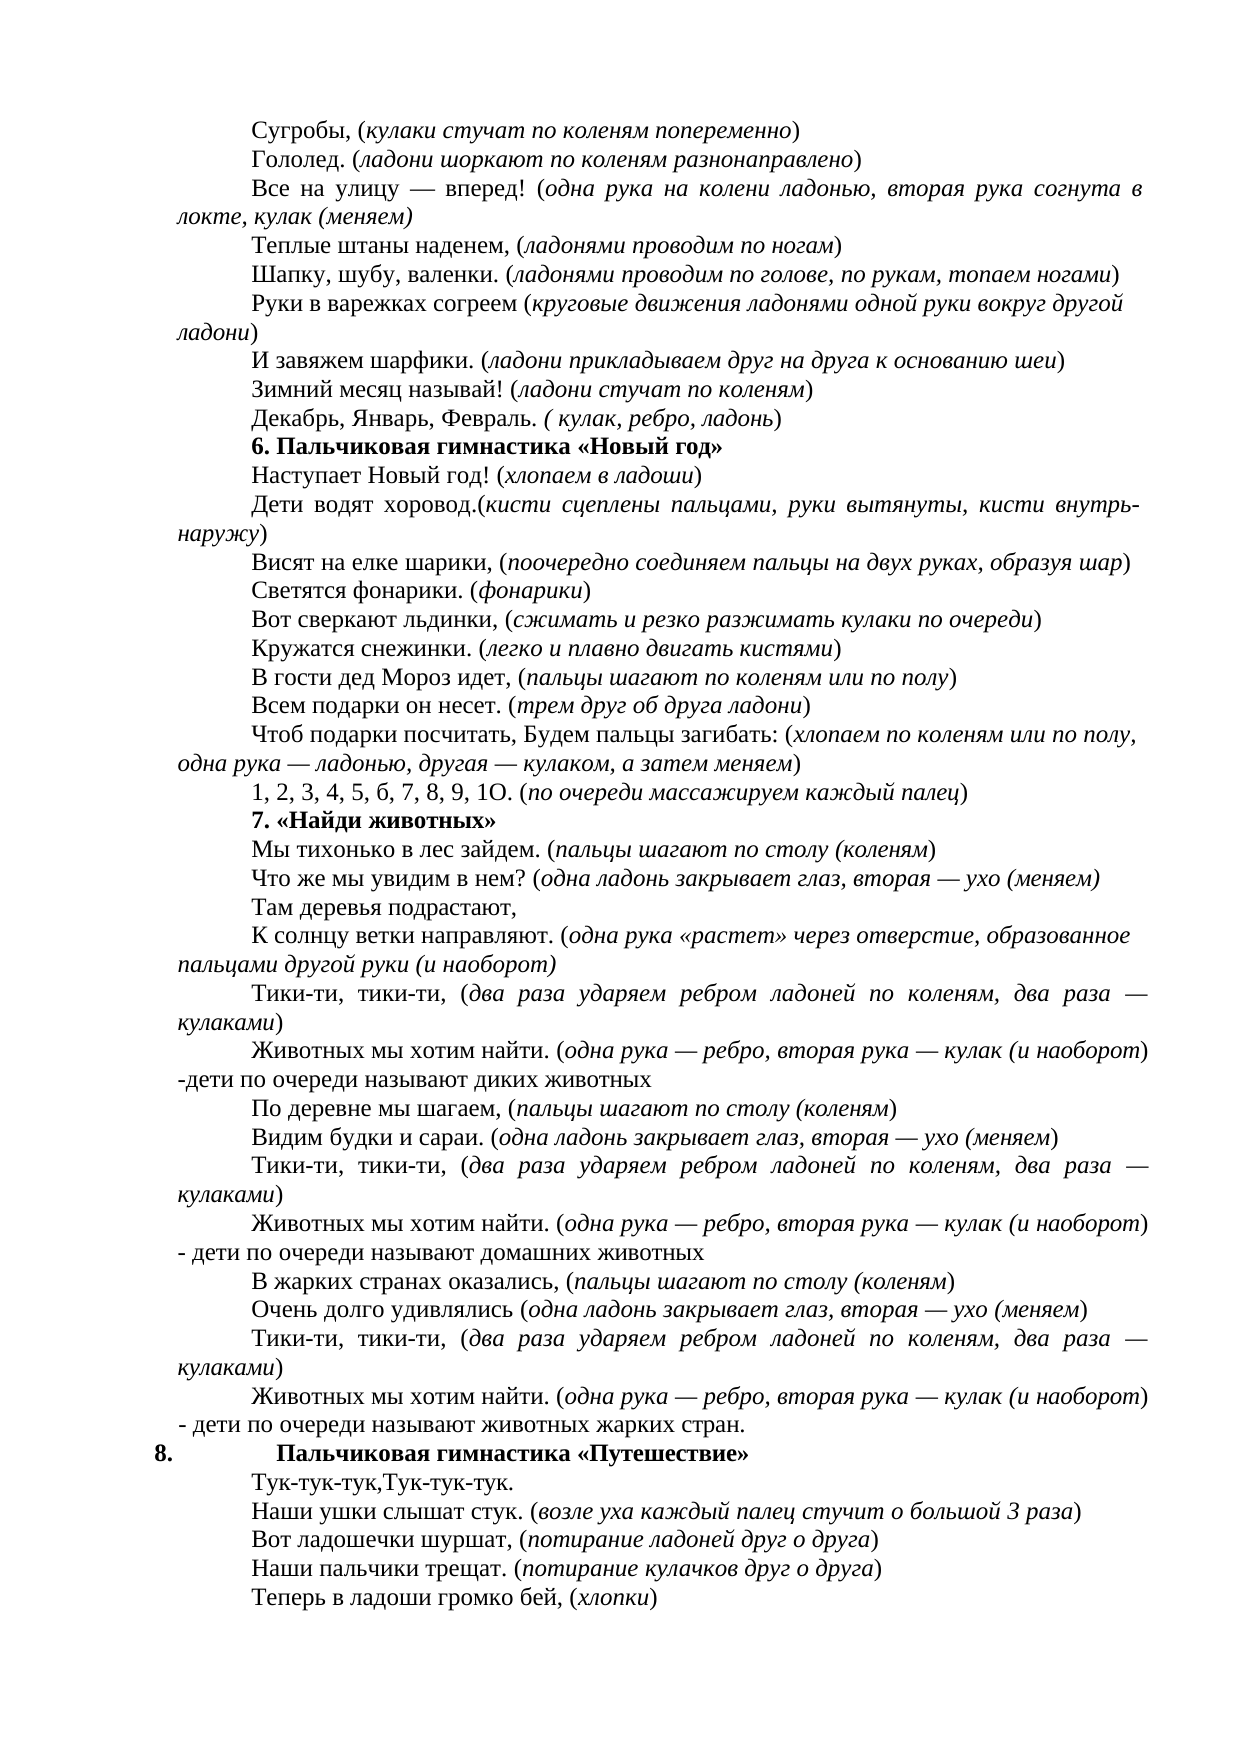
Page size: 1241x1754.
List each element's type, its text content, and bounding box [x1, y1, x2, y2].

text Наступает Новый год! (хлопаем в ладоши) [251, 461, 1201, 489]
text Руки в варежках согреем (круговые движения ладонями одной руки вокруг другой ладони) [177, 288, 1201, 345]
text Мы тихонько в лес зайдем. (пальцы шагают по столу (коленям) [251, 834, 1201, 863]
text Тики-ти, тики-ти, (два раза ударяем ребром ладоней по коленям, два раза — кулаками) [177, 1323, 1201, 1381]
text По деревне мы шагаем, (пальцы шагают по столу (коленям) [251, 1093, 1201, 1122]
text Наши ушки слышат стук. (возле уха каждый палец стучит о большой 3 раза) Вот ладошечки шуршат, (потирание ладоней друг о друга) [251, 1496, 1115, 1553]
text Что же мы увидим в нем? (одна ладонь закрывает глаз, вторая — ухо (меняем) [251, 863, 1201, 892]
text И завяжем шарфики. (ладони прикладываем друг на друга к основанию шеи) Зимний месяц называй! (ладони стучат по коленям) [251, 345, 1138, 403]
text Чтоб подарки посчитать, Будем пальцы загибать: (хлопаем по коленям или по полу, одна рука — ладонью, другая — кулаком, а затем меняем) [177, 719, 1148, 777]
text Вот сверкают льдинки, (сжимать и резко разжимать кулаки по очереди) Кружатся снежинки. (легко и плавно двигать кистями) [251, 604, 1138, 662]
subtitle «Найди животных» [251, 806, 1201, 834]
text Теплые штаны наденем, (ладонями проводим по ногам) [251, 230, 1201, 259]
text Там деревья подрастают, [251, 892, 1201, 921]
subtitle Пальчиковая гимнастика «Новый год» [251, 432, 1201, 461]
text Дети водят хоровод.(кисти сцеплены пальцами, руки вытянуты, кисти внутрь- наружу) [177, 489, 1201, 547]
text Шапку, шубу, валенки. (ладонями проводим по голове, по рукам, топаем ногами) [251, 259, 1201, 288]
text Сугробы, (кулаки стучат по коленям попеременно) Гололед. (ладони шоркают по коленям разнонаправлено) [251, 115, 892, 173]
text Висят на елке шарики, (поочередно соединяем пальцы на двух руках, образуя шар) Светятся фонарики. (фонарики) [251, 547, 1201, 604]
text - дети по очереди называют животных жарких стран. [154, 1409, 746, 1438]
text Животных мы хотим найти. (одна рука — ребро, вторая рука — кулак (и наоборот) [251, 1208, 1201, 1237]
text Животных мы хотим найти. (одна рука — ребро, вторая рука — кулак (и наоборот) [251, 1381, 1201, 1409]
text Тук-тук-тук,Тук-тук-тук. [251, 1467, 1201, 1496]
text Все на улицу — вперед! (одна рука на колени ладонью, вторая рука согнута в локте, кулак (меняем) [177, 173, 1201, 230]
text В гости дед Мороз идет, (пальцы шагают по коленям или по полу) Всем подарки он несет. (трем друг об друга ладони) [251, 662, 982, 719]
text Очень долго удивлялись (одна ладонь закрывает глаз, вторая — ухо (меняем) [251, 1294, 1201, 1323]
text К солнцу ветки направляют. (одна рука «растет» через отверстие, образованное пальцами другой руки (и наоборот) [177, 921, 1201, 978]
text Декабрь, Январь, Февраль. ( кулак, ребро, ладонь) [251, 403, 1201, 432]
text Наши пальчики трещат. (потирание кулачков друг о друга) Теперь в ладоши громко бей, (хлопки) [251, 1553, 917, 1611]
text - дети по очереди называют домашних животных [177, 1237, 1201, 1266]
text 1, 2, 3, 4, 5, б, 7, 8, 9, 1О. (по очереди массажируем каждый палец) [251, 777, 1201, 805]
text Тики-ти, тики-ти, (два раза ударяем ребром ладоней по коленям, два раза — кулаками) [177, 1151, 1201, 1208]
text -дети по очереди называют диких животных [177, 1064, 1201, 1093]
text Животных мы хотим найти. (одна рука — ребро, вторая рука — кулак (и наоборот) [251, 1036, 1201, 1064]
subtitle Пальчиковая гимнастика «Путешествие» [154, 1439, 752, 1467]
text Тики-ти, тики-ти, (два раза ударяем ребром ладоней по коленям, два раза — кулаками) [177, 978, 1201, 1036]
text В жарких странах оказались, (пальцы шагают по столу (коленям) [251, 1266, 1201, 1294]
text Видим будки и сараи. (одна ладонь закрывает глаз, вторая — ухо (меняем) [251, 1122, 1201, 1151]
